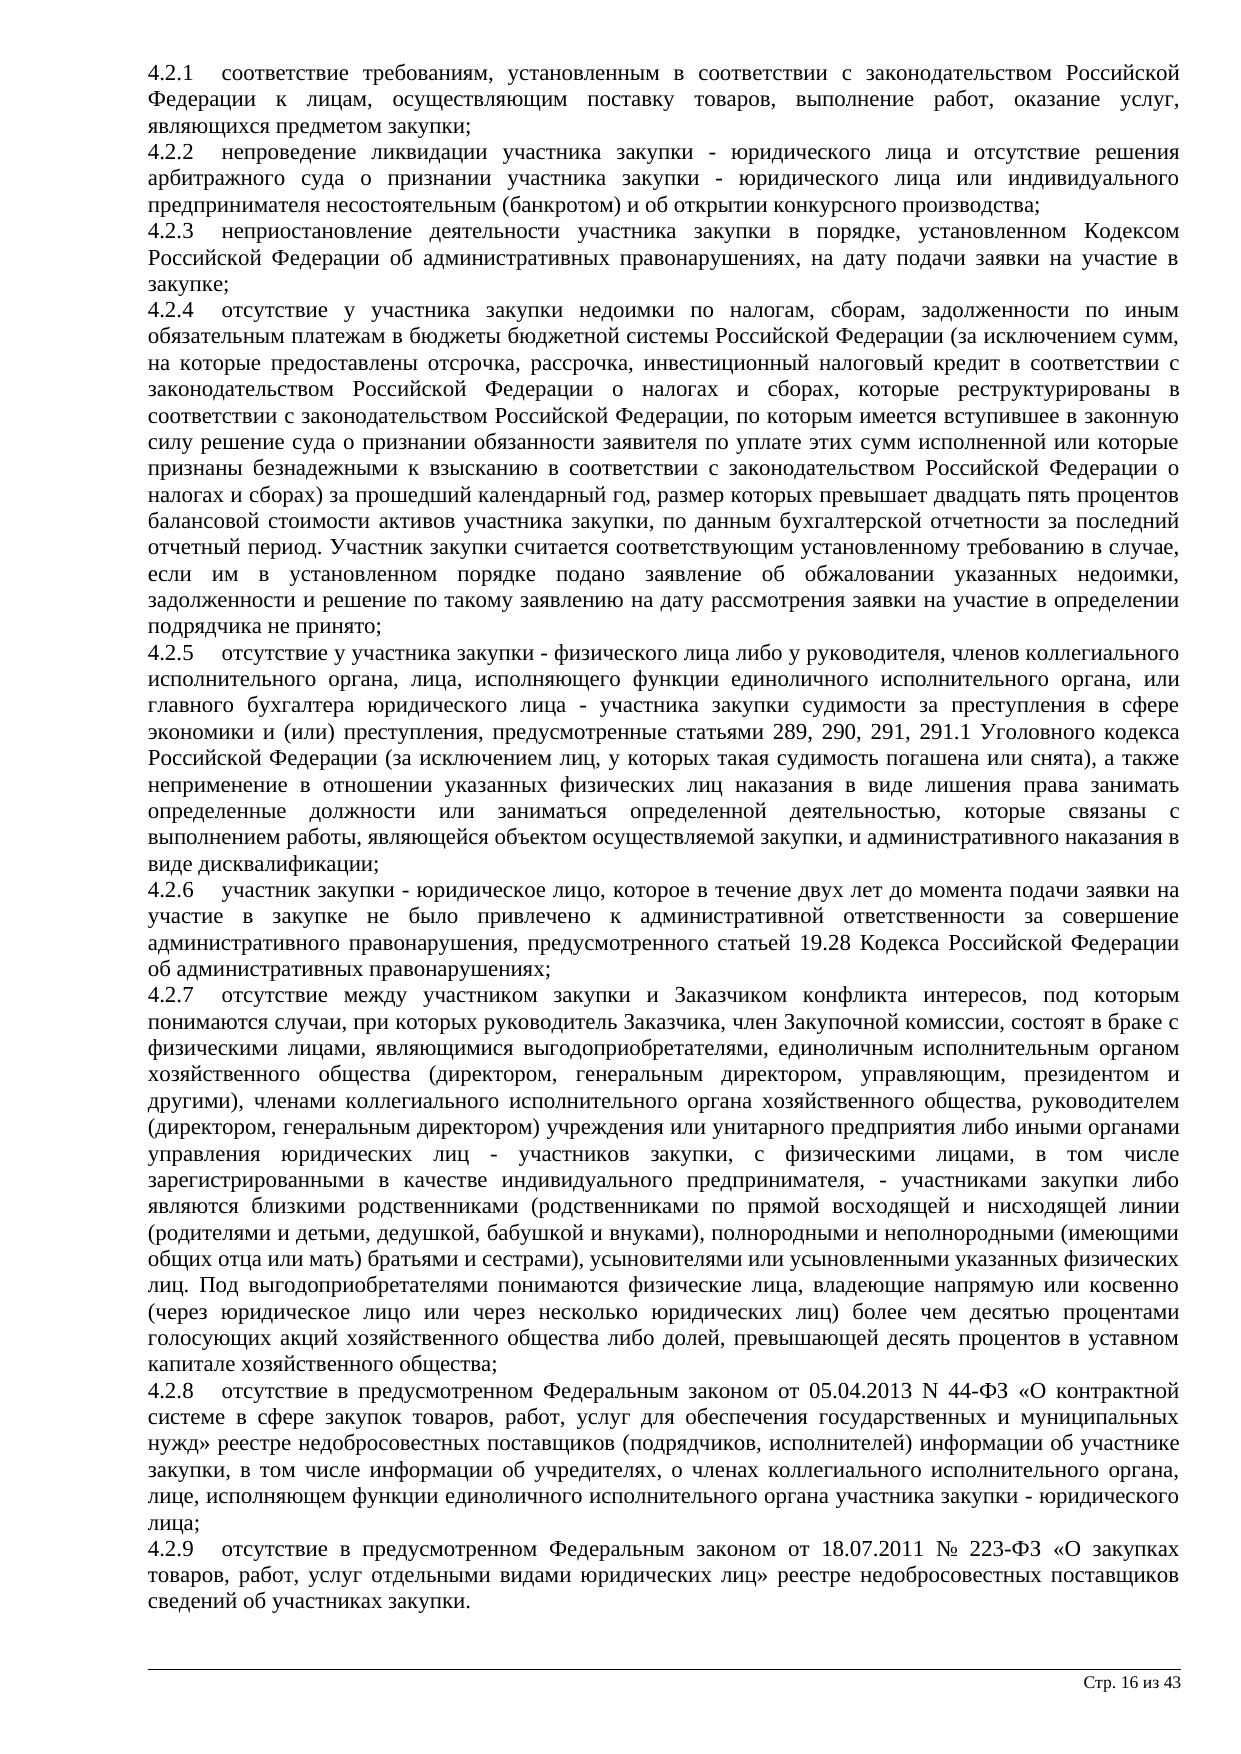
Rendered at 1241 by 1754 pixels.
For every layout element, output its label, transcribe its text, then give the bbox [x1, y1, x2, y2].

list отсутствие в предусмотренном Федеральным законом от 05.04.2013 N 44-ФЗ «О контрактной системе в сфере закупок товаров, работ, услуг для обеспечения государственных и муниципальных нужд» реестре недобросовестных поставщиков (подрядчиков, исполнителей) информации об участнике закупки, в том числе информации об учредителях, о членах коллегиального исполнительного органа, лице, исполняющем функции единоличного исполнительного органа участника закупки - юридического лица; [148, 1377, 1181, 1535]
list соответствие требованиям, установленным в соответствии с законодательством Российской Федерации к лицам, осуществляющим поставку товаров, выполнение работ, оказание услуг, являющихся предметом закупки; [148, 59, 1181, 138]
list отсутствие у участника закупки - физического лица либо у руководителя, членов коллегиального исполнительного органа, лица, исполняющего функции единоличного исполнительного органа, или главного бухгалтера юридического лица - участника закупки судимости за преступления в сфере экономики и (или) преступления, предусмотренные статьями 289, 290, 291, 291.1 Уголовного кодекса Российской Федерации (за исключением лиц, у которых такая судимость погашена или снята), а также неприменение в отношении указанных физических лиц наказания в виде лишения права занимать определенные должности или заниматься определенной деятельностью, которые связаны с выполнением работы, являющейся объектом осуществляемой закупки, и административного наказания в виде дисквалификации; [148, 639, 1181, 876]
list отсутствие у участника закупки недоимки по налогам, сборам, задолженности по иным обязательным платежам в бюджеты бюджетной системы Российской Федерации (за исключением сумм, на которые предоставлены отсрочка, рассрочка, инвестиционный налоговый кредит в соответствии с законодательством Российской Федерации о налогах и сборах, которые реструктурированы в соответствии с законодательством Российской Федерации, по которым имеется вступившее в законную силу решение суда о признании обязанности заявителя по уплате этих сумм исполненной или которые признаны безнадежными к взысканию в соответствии с законодательством Российской Федерации о налогах и сборах) за прошедший календарный год, размер которых превышает двадцать пять процентов балансовой стоимости активов участника закупки, по данным бухгалтерской отчетности за последний отчетный период. Участник закупки считается соответствующим установленному требованию в случае, если им в установленном порядке подано заявление об обжаловании указанных недоимки, задолженности и решение по такому заявлению на дату рассмотрения заявки на участие в определении подрядчика не принято; [148, 296, 1181, 639]
list отсутствие в предусмотренном Федеральным законом от 18.07.2011 № 223-ФЗ «О закупках товаров, работ, услуг отдельными видами юридических лиц» реестре недобросовестных поставщиков сведений об участниках закупки. [148, 1535, 1181, 1614]
list неприостановление деятельности участника закупки в порядке, установленном Кодексом Российской Федерации об административных правонарушениях, на дату подачи заявки на участие в закупке; [148, 217, 1181, 296]
list участник закупки - юридическое лицо, которое в течение двух лет до момента подачи заявки на участие в закупке не было привлечено к административной ответственности за совершение административного правонарушения, предусмотренного статьей 19.28 Кодекса Российской Федерации об административных правонарушениях; [148, 876, 1181, 981]
list непроведение ликвидации участника закупки - юридического лица и отсутствие решения арбитражного суда о признании участника закупки - юридического лица или индивидуального предпринимателя несостоятельным (банкротом) и об открытии конкурсного производства; [148, 138, 1181, 217]
list отсутствие между участником закупки и Заказчиком конфликта интересов, под которым понимаются случаи, при которых руководитель Заказчика, член Закупочной комиссии, состоят в браке с физическими лицами, являющимися выгодоприобретателями, единоличным исполнительным органом хозяйственного общества (директором, генеральным директором, управляющим, президентом и другими), членами коллегиального исполнительного органа хозяйственного общества, руководителем (директором, генеральным директором) учреждения или унитарного предприятия либо иными органами управления юридических лиц - участников закупки, с физическими лицами, в том числе зарегистрированными в качестве индивидуального предпринимателя, - участниками закупки либо являются близкими родственниками (родственниками по прямой восходящей и нисходящей линии (родителями и детьми, дедушкой, бабушкой и внуками), полнородными и неполнородными (имеющими общих отца или мать) братьями и сестрами), усыновителями или усыновленными указанных физических лиц. Под выгодоприобретателями понимаются физические лица, владеющие напрямую или косвенно (через юридическое лицо или через несколько юридических лиц) более чем десятью процентами голосующих акций хозяйственного общества либо долей, превышающей десять процентов в уставном капитале хозяйственного общества; [148, 981, 1181, 1377]
